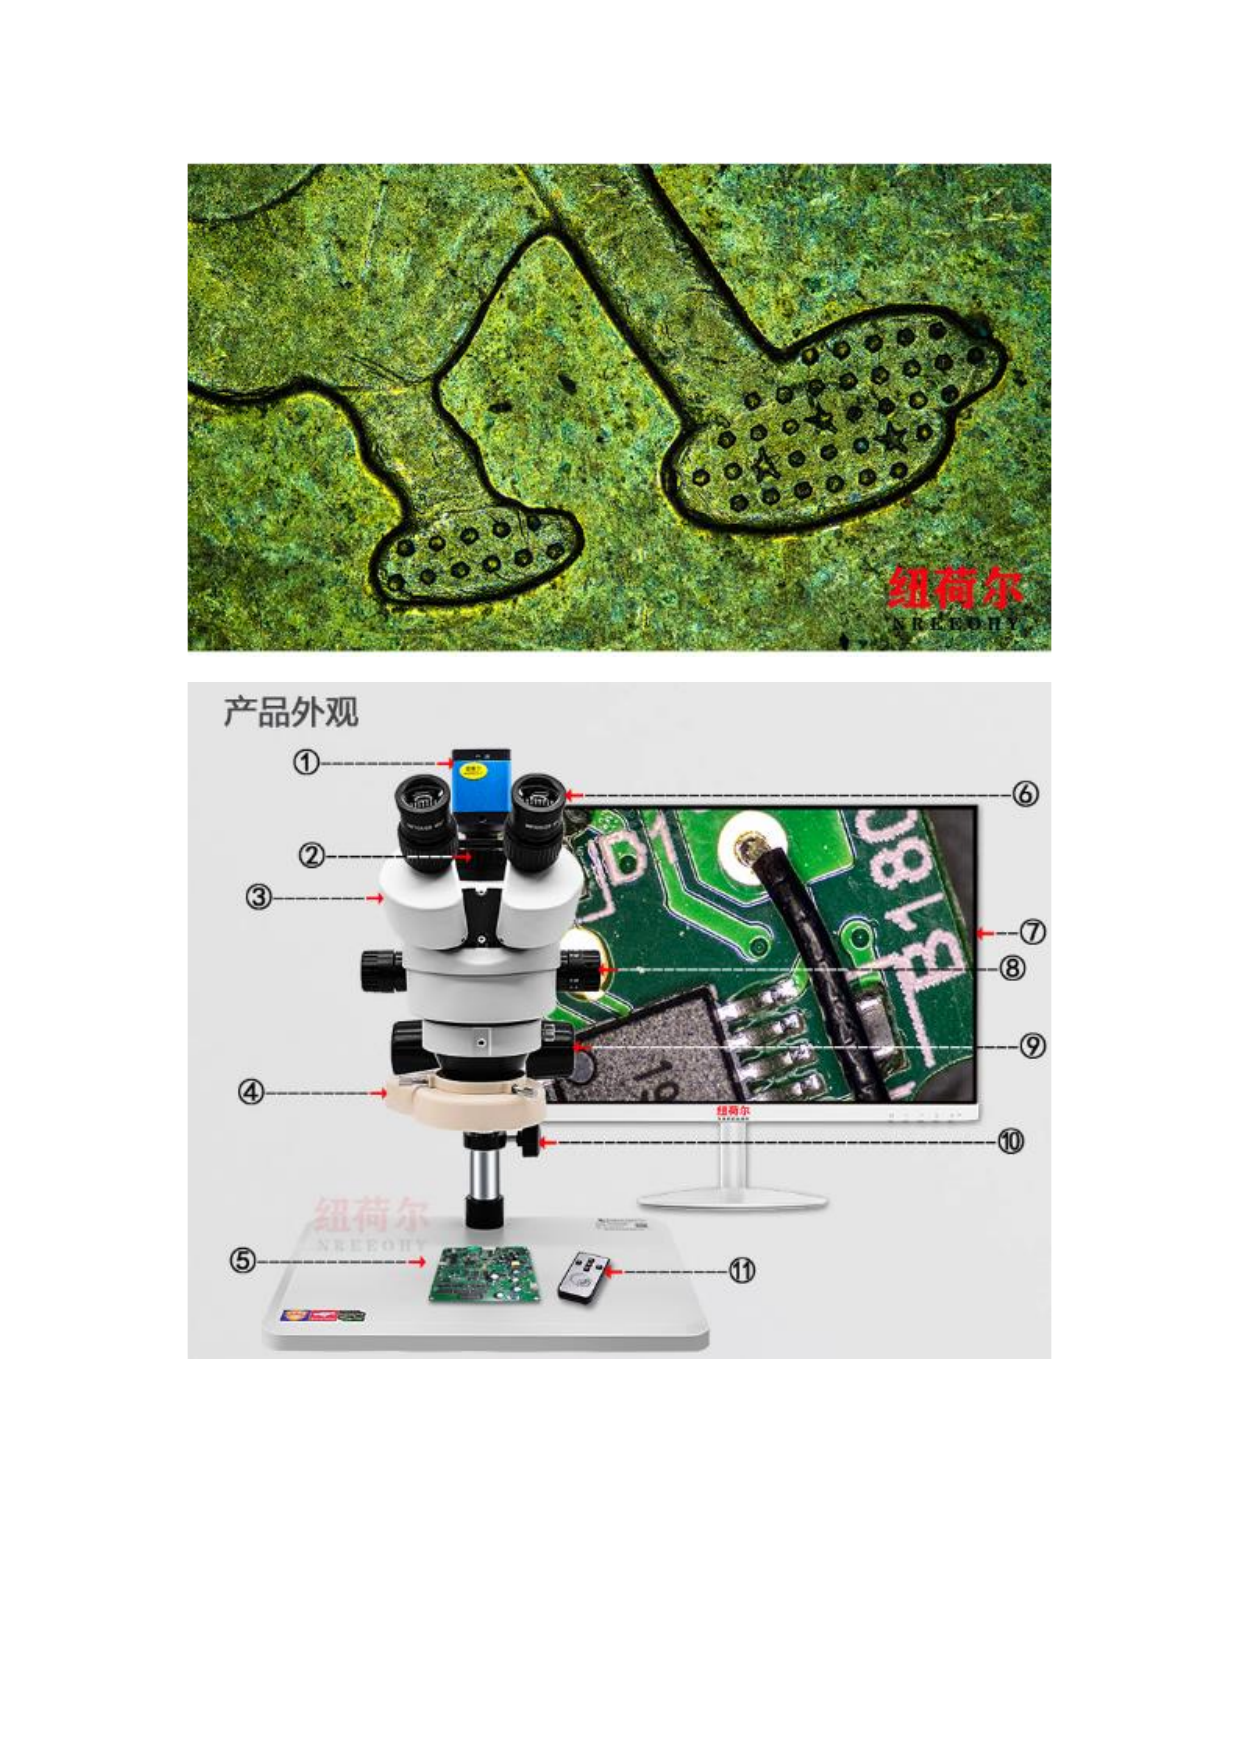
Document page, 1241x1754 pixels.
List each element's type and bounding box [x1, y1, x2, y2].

picture [187, 162, 1052, 657]
picture [187, 682, 1052, 1359]
